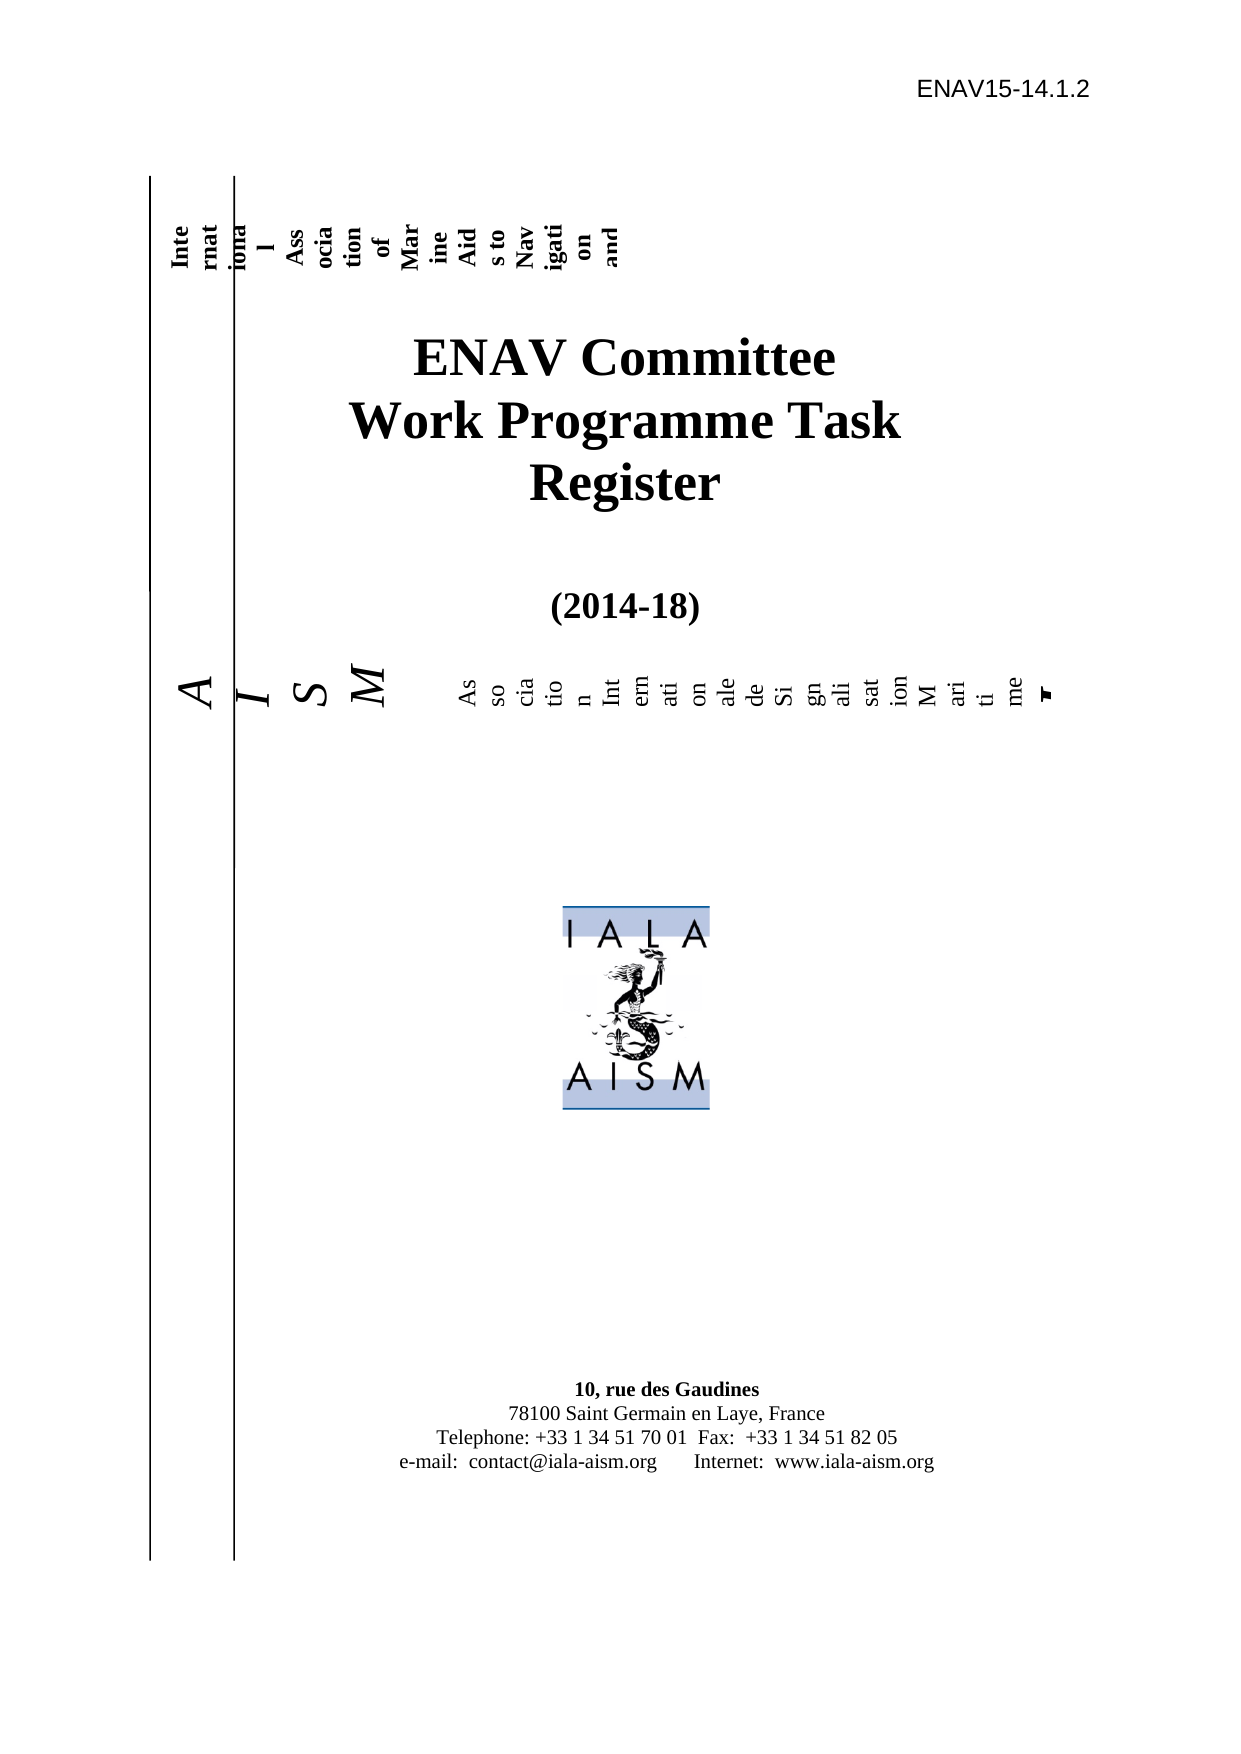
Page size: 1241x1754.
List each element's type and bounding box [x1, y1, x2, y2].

picture [562, 906, 710, 1110]
